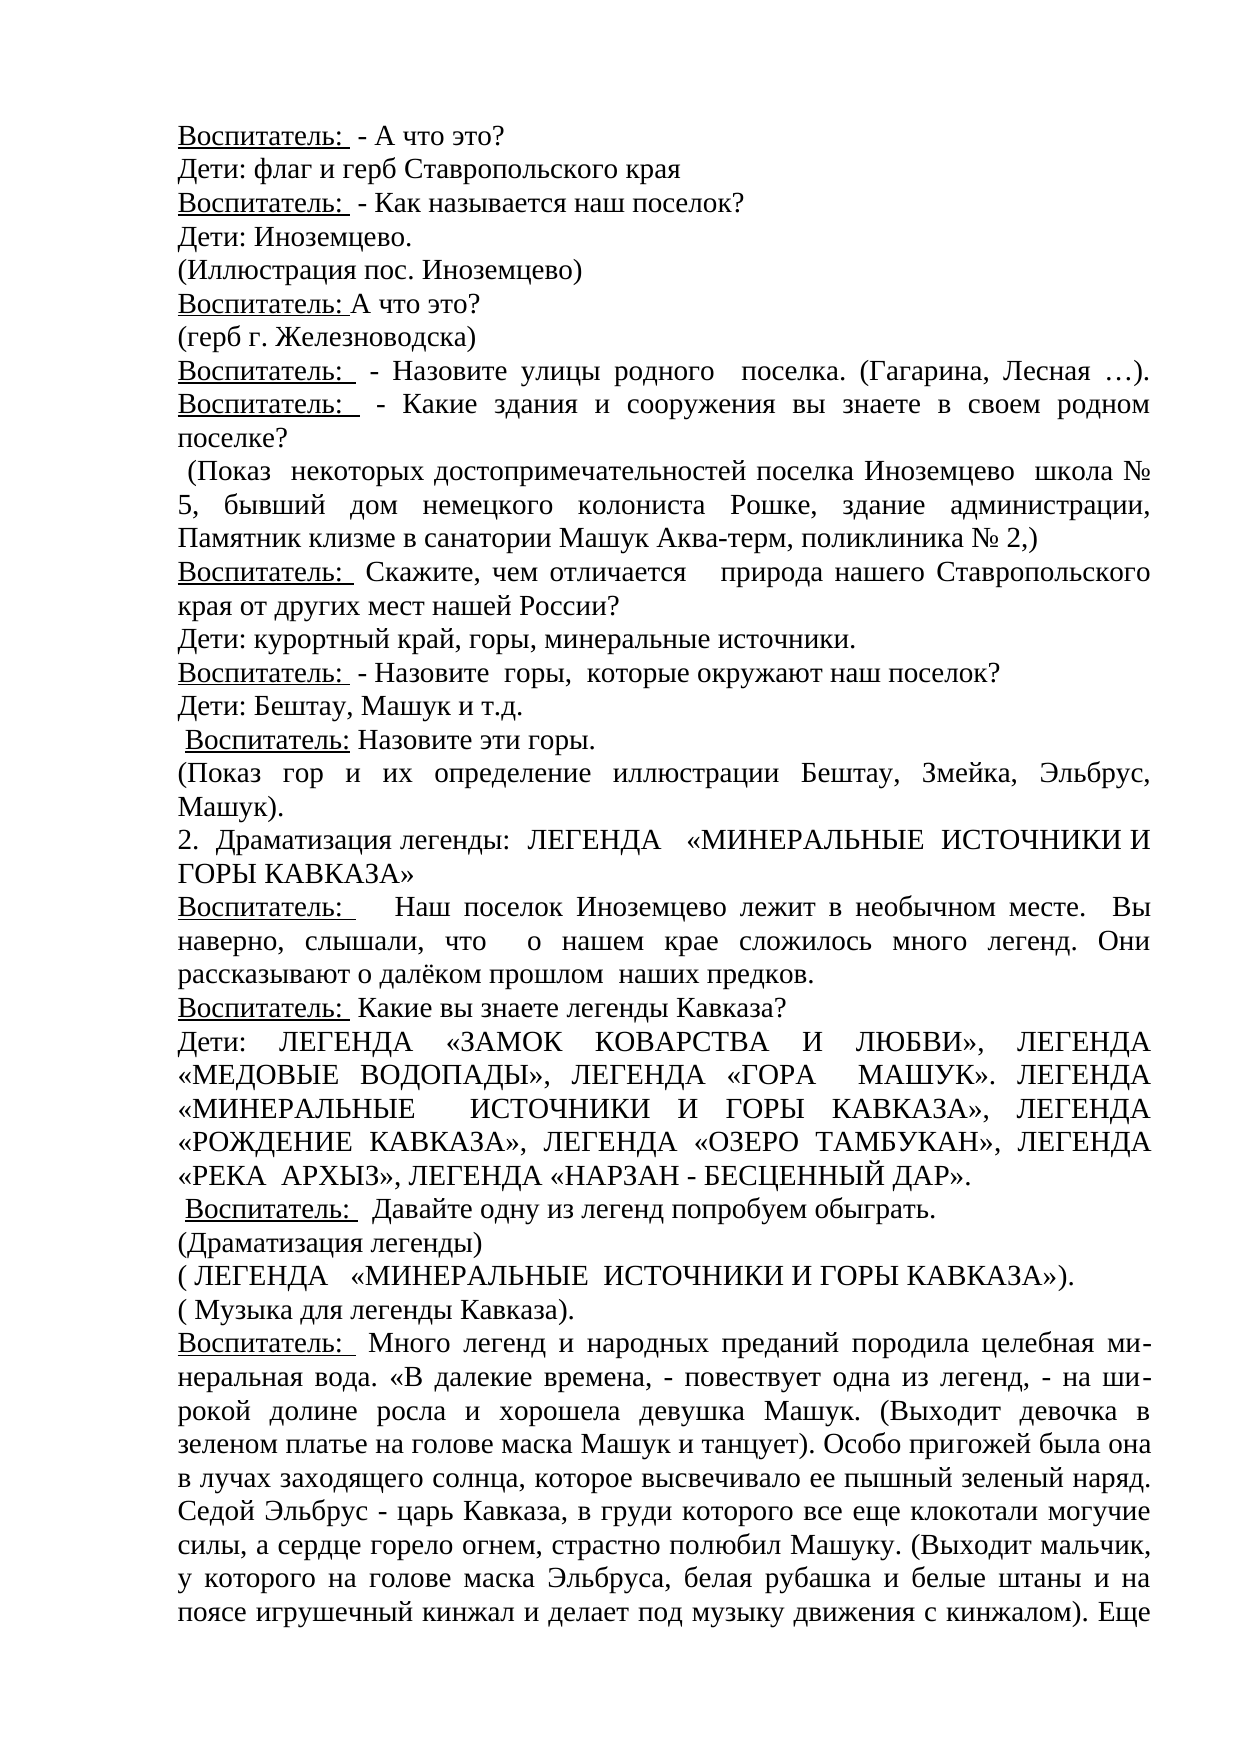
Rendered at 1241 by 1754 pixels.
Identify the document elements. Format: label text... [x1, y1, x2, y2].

text Дети: флаг и герб Ставропольского края [177, 152, 1152, 185]
text (Показ некоторых достопримечательностей поселка Иноземцево школа № 5, бывший дом немецкого колониста Рошке, здание администрации, Памятник клизме в санатории Машук Аква-терм, поликлиника № 2,) [177, 453, 1152, 554]
text Воспитатель: Давайте одну из легенд попробуем обыграть. [177, 1191, 1152, 1225]
text Воспитатель: Наш поселок Иноземцево лежит в необычном месте. Вы наверно, слышали, что о нашем крае сложилось много легенд. Они рассказывают о далёком прошлом наших предков. [177, 889, 1152, 990]
text Воспитатель: Какие вы знаете легенды Кавказа? [177, 990, 1152, 1024]
text ( Музыка для легенды Кавказа). [177, 1292, 1152, 1326]
text (Показ гор и их определение иллюстрации Бештау, Змейка, Эльбрус, Машук). [177, 755, 1152, 822]
text (Иллюстрация пос. Иноземцево) [177, 252, 1152, 286]
text ( ЛЕГЕНДА «МИНЕРАЛЬНЫЕ ИСТОЧНИКИ И ГОРЫ КАВКАЗА»). [177, 1258, 1152, 1292]
text Воспитатель: - Назовите горы, которые окружают наш поселок? [177, 655, 1152, 688]
text (герб г. Железноводска) [177, 319, 1152, 353]
text Дети: ЛЕГЕНДА «ЗАМОК КОВАРСТВА И ЛЮБВИ», ЛЕГЕНДА «МЕДОВЫЕ ВОДОПАДЫ», ЛЕГЕНДА «ГОРА МАШУК». ЛЕГЕНДА «МИНЕРАЛЬНЫЕ ИСТОЧНИКИ И ГОРЫ КАВКАЗА», ЛЕГЕНДА «РОЖДЕНИЕ КАВКАЗА», ЛЕГЕНДА «ОЗЕРО ТАМБУКАН», ЛЕГЕНДА «РЕКА АРХЫЗ», ЛЕГЕНДА «НАРЗАН - БЕСЦЕННЫЙ ДАР». [177, 1024, 1152, 1191]
text Дети: Бештау, Машук и т.д. [177, 688, 1152, 722]
text Воспитатель: Назовите эти горы. [177, 722, 1152, 755]
text Дети: Иноземцево. [177, 219, 1152, 252]
text Воспитатель: - Как называется наш поселок? [177, 185, 1152, 219]
text Воспитатель: - А что это? [177, 118, 1152, 152]
text Воспитатель: - Назовите улицы родного поселка. (Гагарина, Лесная …). Воспитатель: - Какие здания и сооружения вы знаете в своем родном поселке? [177, 353, 1152, 453]
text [177, 1326, 1152, 1627]
text Воспитатель: Скажите, чем отличается природа нашего Ставропольского края от других мест нашей России? [177, 554, 1152, 621]
text Дети: курортный край, горы, минеральные источники. [177, 621, 1152, 655]
text 2. Драматизация легенды: ЛЕГЕНДА «МИНЕРАЛЬНЫЕ ИСТОЧНИКИ И ГОРЫ КАВКАЗА» [177, 822, 1152, 889]
text (Драматизация легенды) [177, 1225, 1152, 1258]
text Воспитатель: А что это? [177, 286, 1152, 319]
